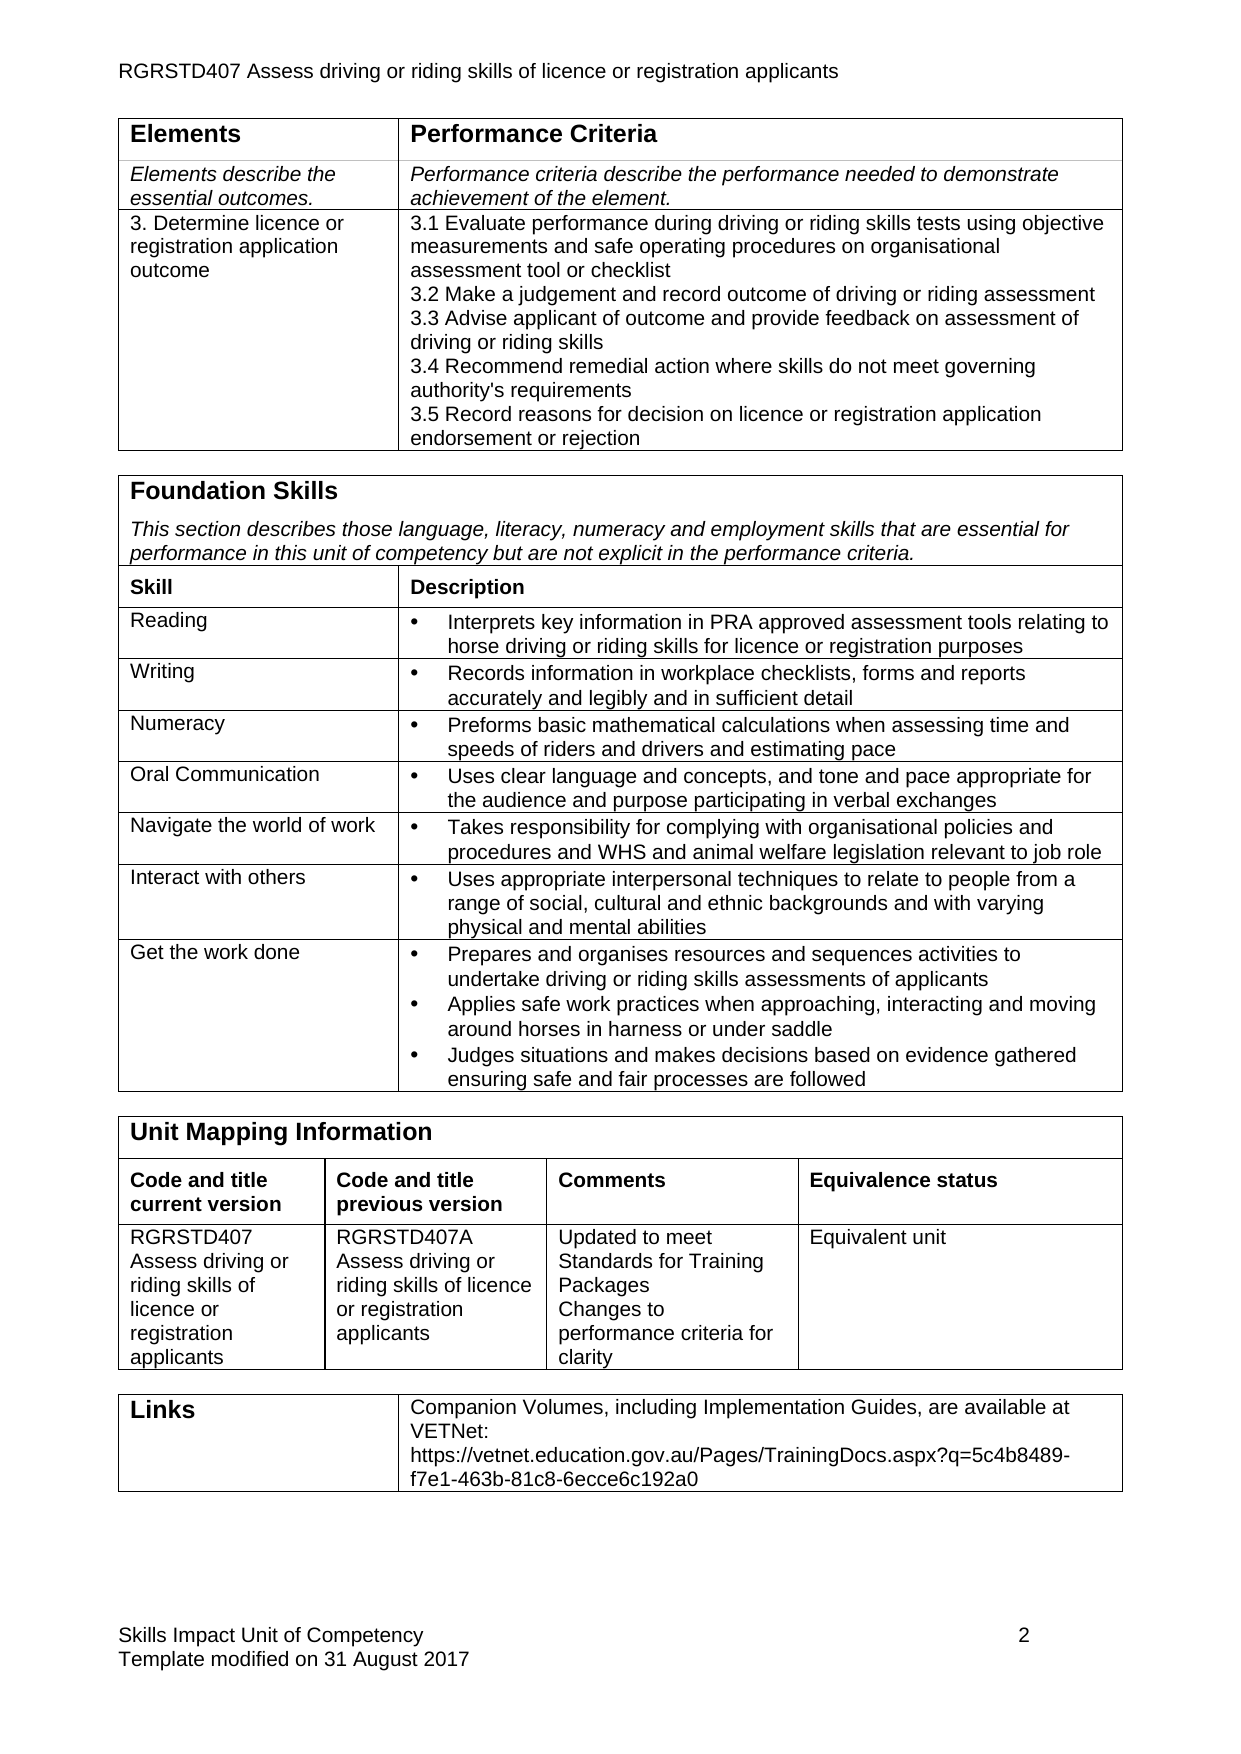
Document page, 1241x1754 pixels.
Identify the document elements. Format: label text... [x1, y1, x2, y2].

table_header Companion Volumes, including Implementation Guides, are available at VETNet: https://vetnet.education.gov.au/Pages/TrainingDocs.aspx?q=5c4b8489-f7e1-463b-81c8-6ecce6c192a0 [399, 1395, 1122, 1491]
table_cell RGRSTD407 Assess driving or riding skills of licence or registration applicants [119, 1225, 324, 1369]
table_cell Equivalence status [799, 1159, 1122, 1224]
table_cell Navigate the world of work [119, 813, 398, 864]
table_cell Writing [119, 659, 398, 709]
table_cell Updated to meet Standards for Training Packages Changes to performance criteria for clarity [547, 1225, 798, 1369]
table_cell Code and title previous version [326, 1159, 546, 1224]
table_cell Comments [547, 1159, 798, 1224]
table_cell Performance criteria describe the performance needed to demonstrate achievement of the element. [399, 161, 1122, 209]
table_cell Code and title current version [119, 1159, 324, 1224]
table_cell Elements describe the essential outcomes. [119, 161, 398, 209]
table_header Foundation Skills This section describes those language, literacy, numeracy and employment skills that are essential for performance in this unit of competency but are not explicit in the performance criteria. [119, 476, 1122, 565]
table_cell Reading [119, 608, 398, 658]
table_cell Takes responsibility for complying with organisational policies and procedures and WHS and animal welfare legislation relevant to job role [399, 813, 1122, 864]
table_header Links [119, 1395, 398, 1491]
table_cell Numeracy [119, 711, 398, 761]
table_cell Interact with others [119, 865, 398, 939]
table_cell Oral Communication [119, 762, 398, 812]
table_cell 3. Determine licence or registration application outcome [119, 210, 398, 450]
table_cell Uses appropriate interpersonal techniques to relate to people from a range of social, cultural and ethnic backgrounds and with varying physical and mental abilities [399, 865, 1122, 939]
table_header Unit Mapping Information [119, 1117, 1122, 1158]
table_header Performance Criteria [399, 119, 1122, 160]
table_header Elements [119, 119, 398, 160]
table_cell Prepares and organises resources and sequences activities to undertake driving or riding skills assessments of applicants Applies safe work practices when approaching, interacting and moving around horses in harness or under saddle Judges situations and makes decisions based on evidence gathered ensuring safe and fair processes are followed [399, 940, 1122, 1091]
table_cell Interprets key information in PRA approved assessment tools relating to horse driving or riding skills for licence or registration purposes [399, 608, 1122, 658]
table_cell Skill [119, 566, 398, 607]
table_cell RGRSTD407A Assess driving or riding skills of licence or registration applicants [326, 1225, 546, 1369]
table_cell 3.1 Evaluate performance during driving or riding skills tests using objective measurements and safe operating procedures on organisational assessment tool or checklist 3.2 Make a judgement and record outcome of driving or riding assessment 3.3 Advise applicant of outcome and provide feedback on assessment of driving or riding skills 3.4 Recommend remedial action where skills do not meet governing authority's requirements 3.5 Record reasons for decision on licence or registration application endorsement or rejection [399, 210, 1122, 450]
table_cell Uses clear language and concepts, and tone and pace appropriate for the audience and purpose participating in verbal exchanges [399, 762, 1122, 812]
table_cell Preforms basic mathematical calculations when assessing time and speeds of riders and drivers and estimating pace [399, 711, 1122, 761]
table_cell Records information in workplace checklists, forms and reports accurately and legibly and in sufficient detail [399, 659, 1122, 709]
table_cell Description [399, 566, 1122, 607]
table_cell Equivalent unit [799, 1225, 1122, 1369]
table_cell Get the work done [119, 940, 398, 1091]
